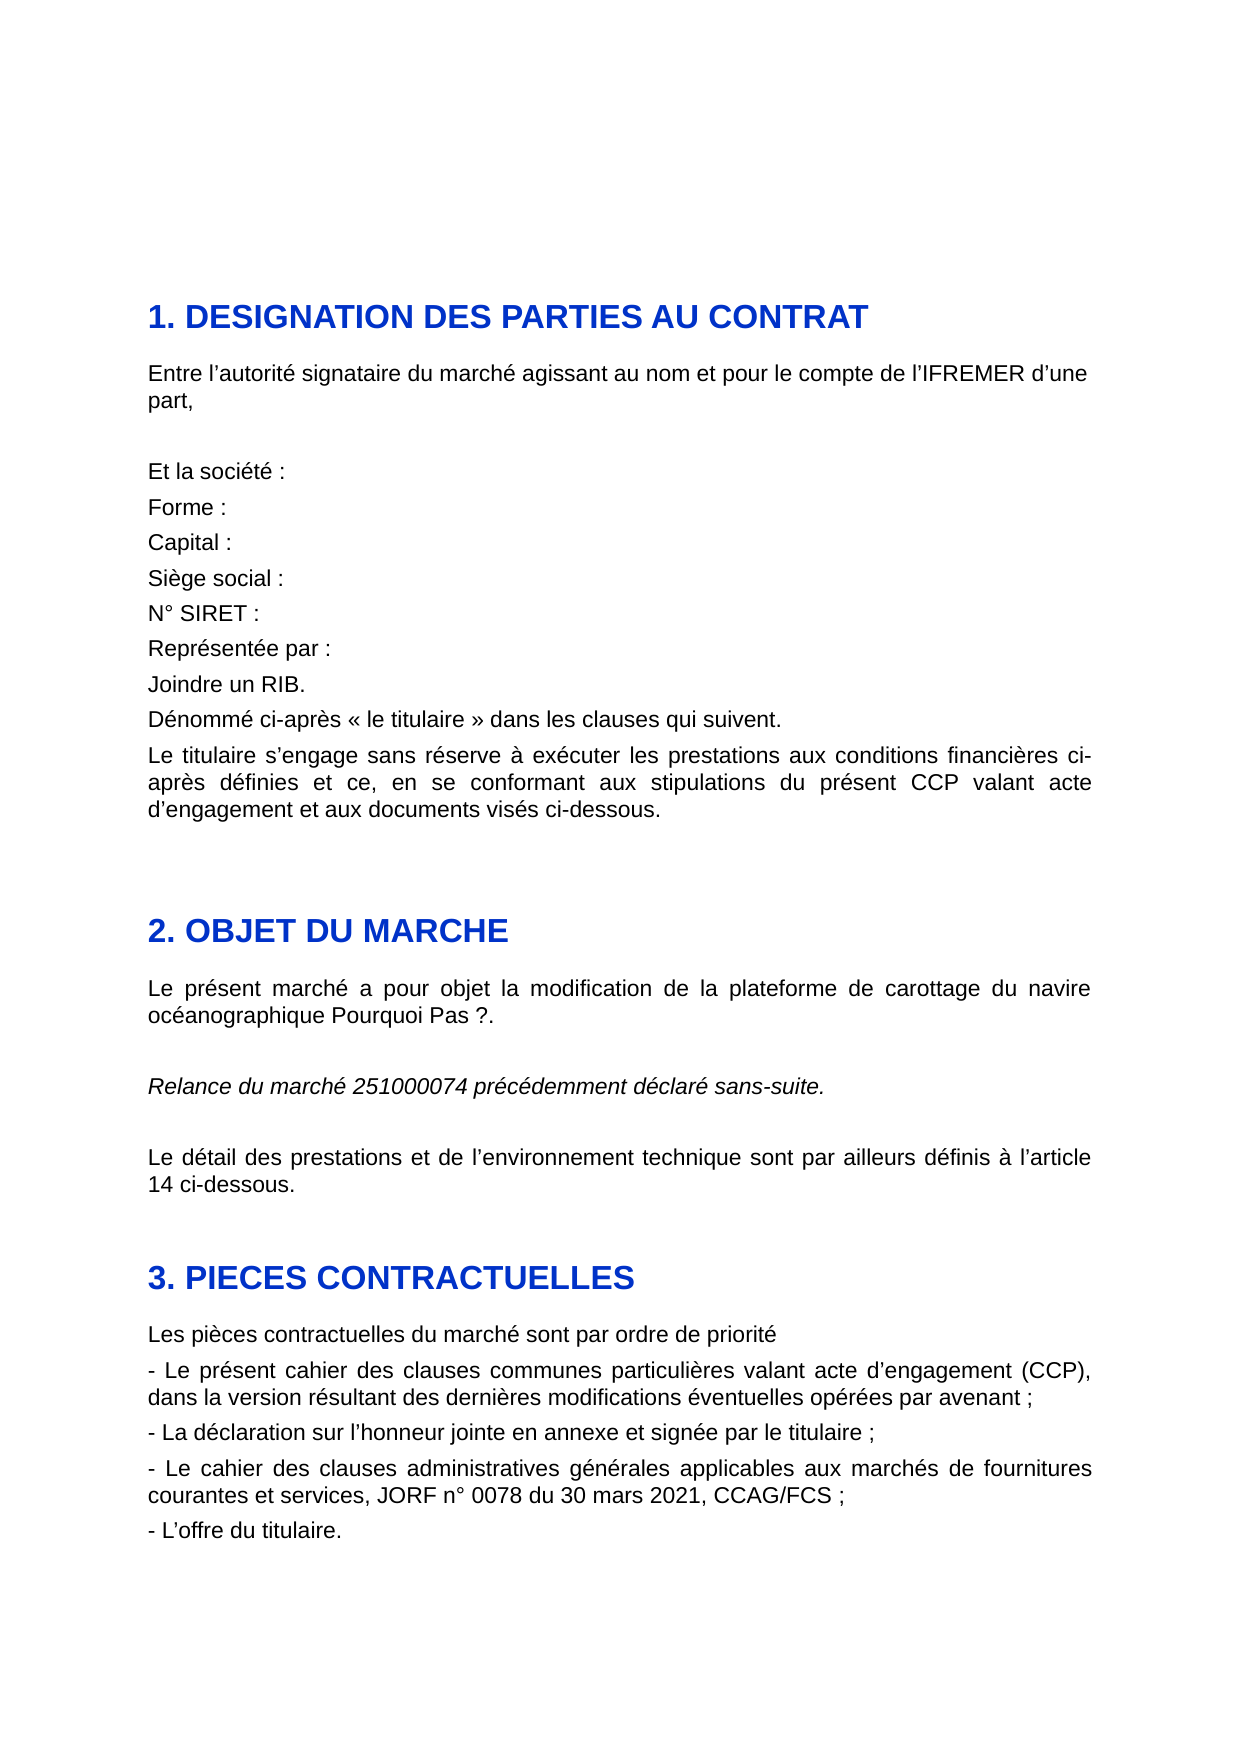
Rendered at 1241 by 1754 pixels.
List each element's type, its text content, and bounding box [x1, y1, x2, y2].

text - Le cahier des clauses administratives générales applicables aux marchés de fournitures courantes et services, JORF n° 0078 du 30 mars 2021, CCAG/FCS ; [148, 1454, 1092, 1509]
text Le présent marché a pour objet la modification de la plateforme de carottage du navire océanographique Pourquoi Pas ?. [148, 974, 1092, 1029]
text - La déclaration sur l’honneur jointe en annexe et signée par le titulaire ; [148, 1419, 1092, 1446]
text Joindre un RIB. [148, 671, 1092, 698]
text Siège social : [148, 564, 1092, 591]
text Et la société : [148, 458, 1092, 485]
subtitle PIECES CONTRACTUELLES [148, 1258, 1092, 1296]
text - Le présent cahier des clauses communes particulières valant acte d’engagement (CCP), dans la version résultant des dernières modifications éventuelles opérées par avenant ; [148, 1357, 1092, 1411]
text - L’offre du titulaire. [148, 1517, 1092, 1544]
text Capital : [148, 529, 1092, 556]
text N° SIRET : [148, 600, 1092, 627]
subtitle OBJET DU MARCHE [148, 911, 1092, 949]
subtitle DESIGNATION DES PARTIES AU CONTRAT [148, 297, 1092, 335]
text Relance du marché 251000074 précédemment déclaré sans-suite. [148, 1072, 1092, 1099]
text Le détail des prestations et de l’environnement technique sont par ailleurs définis à l’article 14 ci-dessous. [148, 1143, 1092, 1197]
text Les pièces contractuelles du marché sont par ordre de priorité [148, 1321, 1092, 1348]
text Forme : [148, 493, 1092, 521]
text Le titulaire s’engage sans réserve à exécuter les prestations aux conditions financières ci-après définies et ce, en se conformant aux stipulations du présent CCP valant acte d’engagement et aux documents visés ci-dessous. [148, 741, 1092, 823]
text Entre l’autorité signataire du marché agissant au nom et pour le compte de l’IFREMER d’une part, [148, 360, 1092, 414]
text Représentée par : [148, 635, 1092, 662]
text Dénommé ci-après « le titulaire » dans les clauses qui suivent. [148, 706, 1092, 733]
